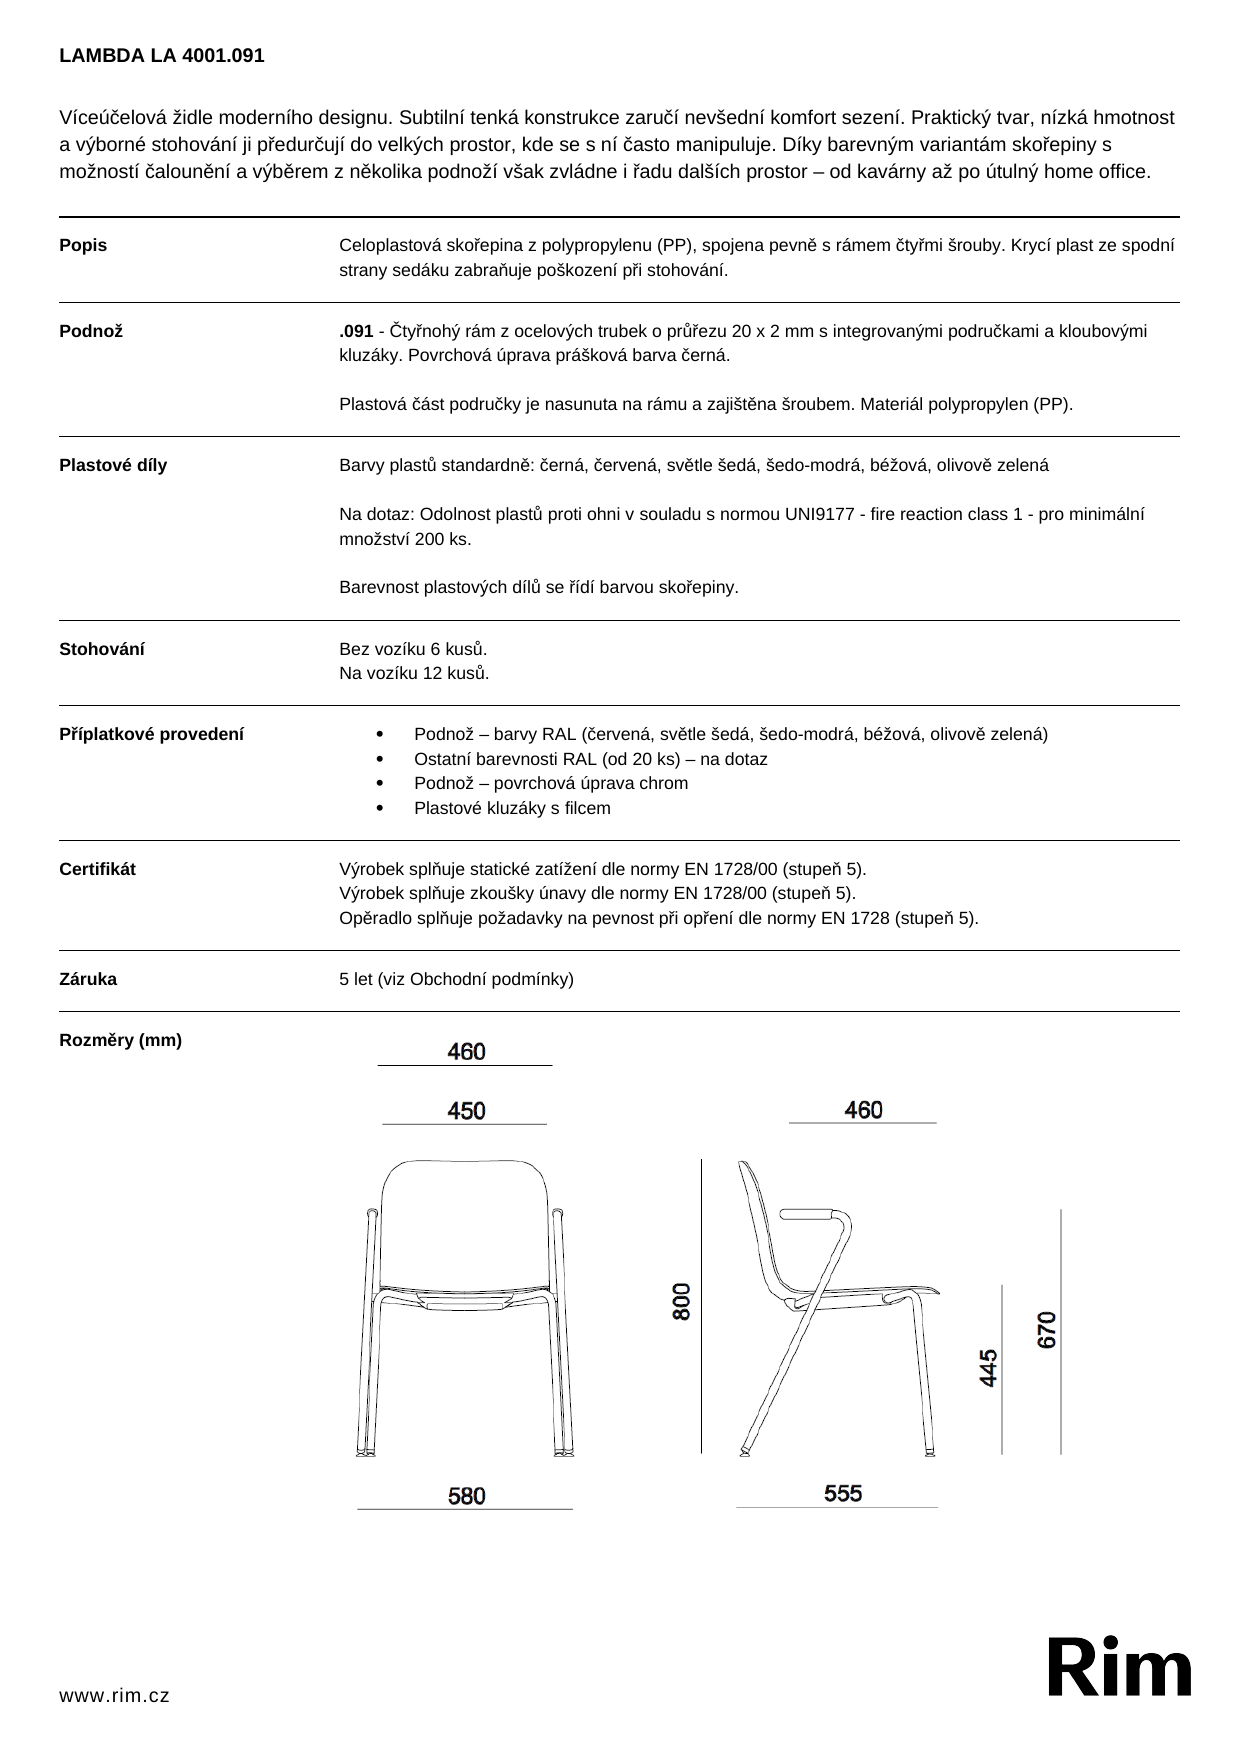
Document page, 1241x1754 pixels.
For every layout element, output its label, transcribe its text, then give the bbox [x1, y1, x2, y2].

table_cell Podnož – barvy RAL (červená, světle šedá, šedo-modrá, béžová, olivově zelená) Ostatní barevnosti RAL (od 20 ks) – na dotaz Podnož – povrchová úprava chrom Plastové kluzáky s filcem [339, 706, 1179, 840]
table_cell Plastové díly [59, 437, 339, 619]
table_cell .091 - Čtyřnohý rám z ocelových trubek o průřezu 20 x 2 mm s integrovanými područkami a kloubovými kluzáky. Povrchová úprava prášková barva černá. Plastová část područky je nasunuta na rámu a zajištěna šroubem. Materiál polypropylen (PP). [339, 303, 1179, 436]
table_cell Stohování [59, 621, 339, 705]
table_header Celoplastová skořepina z polypropylenu (PP), spojena pevně s rámem čtyřmi šrouby. Krycí plast ze spodní strany sedáku zabraňuje poškození při stohování. [339, 218, 1179, 302]
picture [339, 1029, 1075, 1528]
table_cell 5 let (viz Obchodní podmínky) [339, 951, 1179, 1011]
table_header Popis [59, 218, 339, 302]
table_cell Záruka [59, 951, 339, 1011]
table_cell Certifikát [59, 841, 339, 949]
table_cell Podnož [59, 303, 339, 436]
table_cell [339, 1012, 1179, 1549]
table_cell Barvy plastů standardně: černá, červená, světle šedá, šedo-modrá, béžová, olivově zelená Na dotaz: Odolnost plastů proti ohni v souladu s normou UNI9177 - fire reaction class 1 - pro minimální množství 200 ks. Barevnost plastových dílů se řídí barvou skořepiny. [339, 437, 1179, 619]
text Víceúčelová židle moderního designu. Subtilní tenká konstrukce zaručí nevšední komfort sezení. Praktický tvar, nízká hmotnost a výborné stohování ji předurčují do velkých prostor, kde se s ní často manipuluje. Díky barevným variantám skořepiny s možností čalounění a výběrem z několika podnoží však zvládne i řadu dalších prostor – od kavárny až po útulný home office. [59, 106, 1181, 183]
picture [990, 1579, 1241, 1754]
text LAMBDA LA 4001.091 [59, 44, 1181, 67]
table_cell Výrobek splňuje statické zatížení dle normy EN 1728/00 (stupeň 5). Výrobek splňuje zkoušky únavy dle normy EN 1728/00 (stupeň 5). Opěradlo splňuje požadavky na pevnost při opření dle normy EN 1728 (stupeň 5). [339, 841, 1179, 949]
table_cell Příplatkové provedení [59, 706, 339, 840]
table_cell Bez vozíku 6 kusů. Na vozíku 12 kusů. [339, 621, 1179, 705]
table_cell Rozměry (mm) [59, 1012, 339, 1549]
